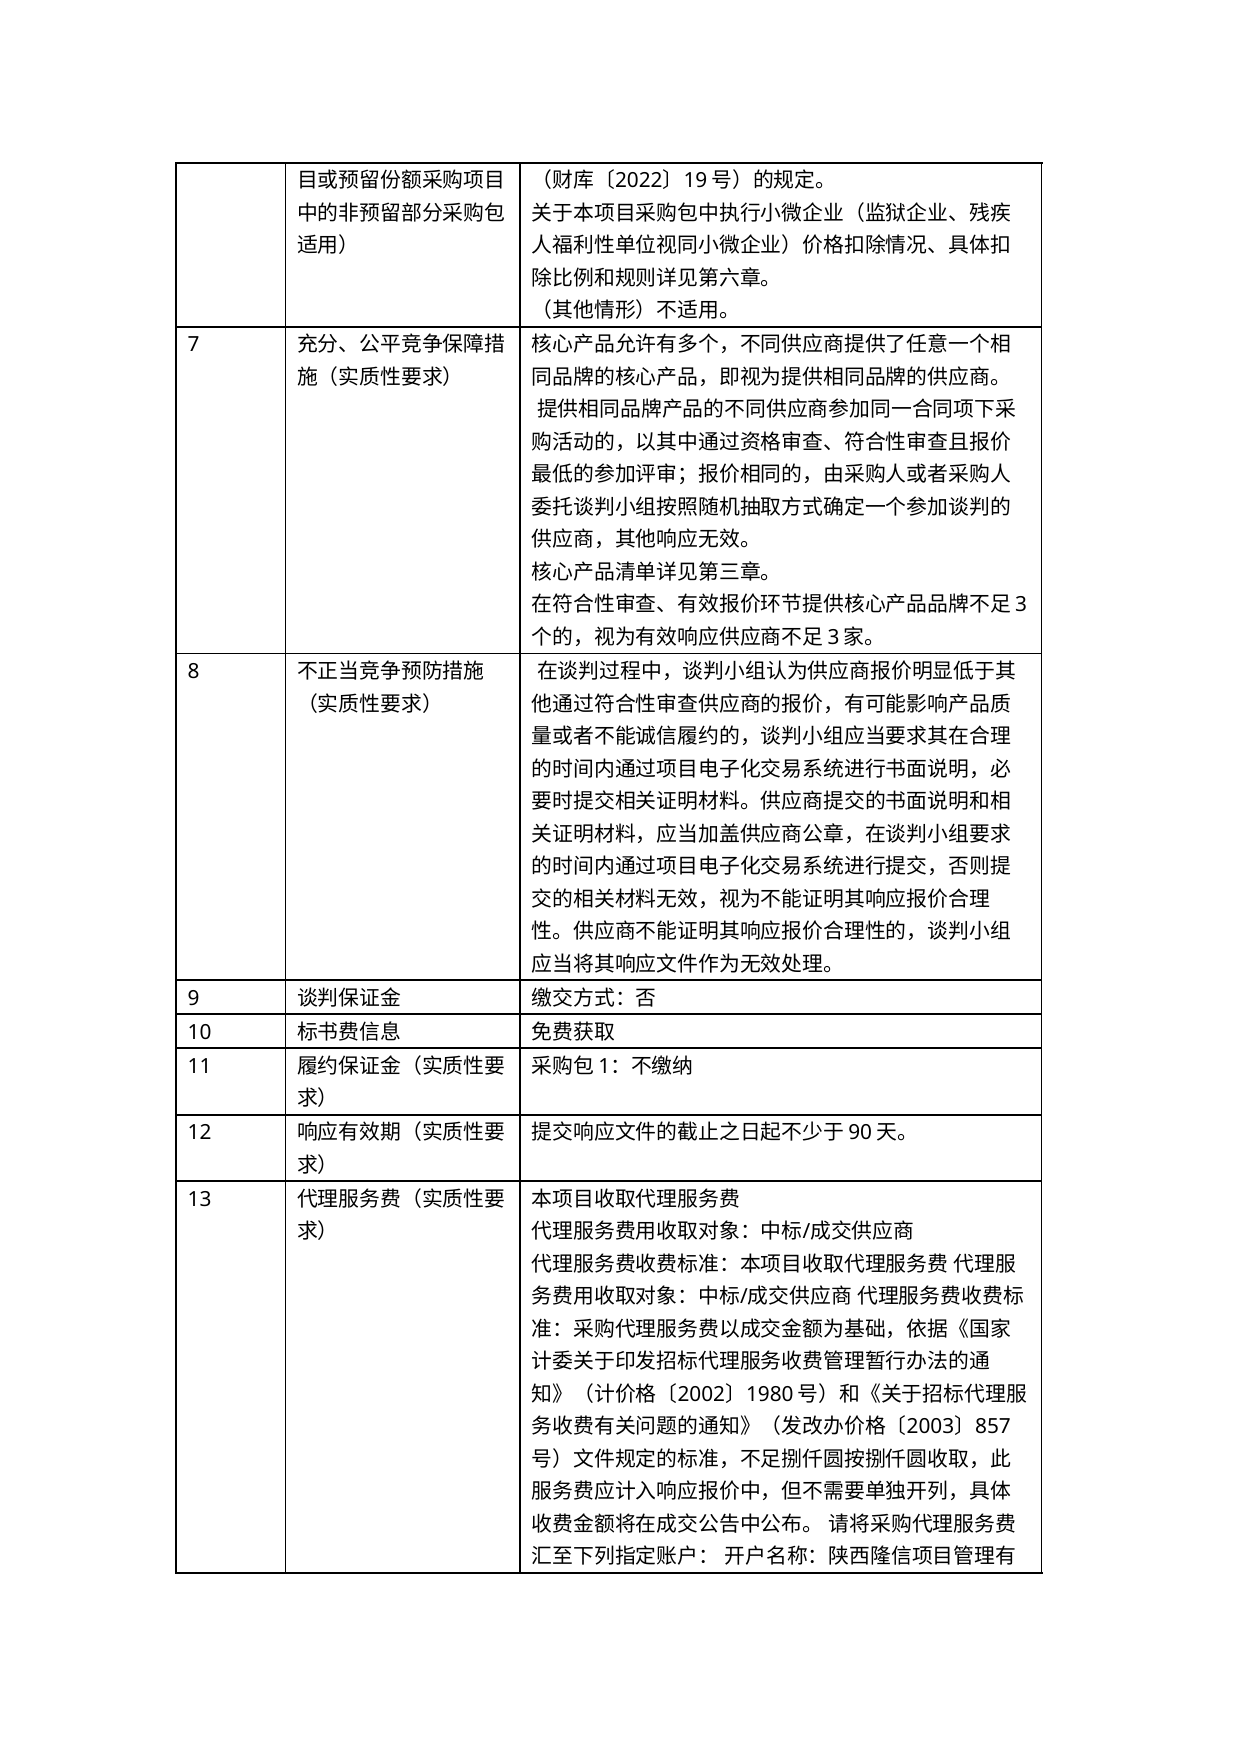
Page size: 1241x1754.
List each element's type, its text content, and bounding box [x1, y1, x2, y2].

table_cell 缴交方式：否 [521, 981, 1041, 1013]
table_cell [521, 164, 1041, 326]
table_cell 不正当竞争预防措施（实质性要求） [286, 654, 519, 979]
table_cell 13 [177, 1182, 285, 1572]
table_cell 8 [177, 654, 285, 979]
table_cell 提交响应文件的截止之日起不少于90天。 [521, 1116, 1041, 1180]
table_cell 7 [177, 328, 285, 653]
table_cell 6 [177, 164, 285, 326]
table_cell 核心产品允许有多个，不同供应商提供了任意一个相同品牌的核心产品，即视为提供相同品牌的供应商。 提供相同品牌产品的不同供应商参加同一合同项下采购活动的，以其中通过资格审查、符合性审查且报价最低的参加评审；报价相同的，由采购人或者采购人委托谈判小组按照随机抽取方式确定一个参加谈判的供应商，其他响应无效。 核心产品清单详见第三章。 在符合性审查、有效报价环节提供核心产品品牌不足3个的，视为有效响应供应商不足3家。 [521, 328, 1041, 653]
table_cell 采购包1：不缴纳 [521, 1049, 1041, 1114]
table_cell 谈判保证金 [286, 981, 519, 1013]
table_cell 10 [177, 1015, 285, 1047]
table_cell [521, 1182, 1041, 1572]
table_cell 响应有效期（实质性要求） [286, 1116, 519, 1180]
table_cell 在谈判过程中，谈判小组认为供应商报价明显低于其他通过符合性审查供应商的报价，有可能影响产品质量或者不能诚信履约的，谈判小组应当要求其在合理的时间内通过项目电子化交易系统进行书面说明，必要时提交相关证明材料。供应商提交的书面说明和相关证明材料，应当加盖供应商公章，在谈判小组要求的时间内通过项目电子化交易系统进行提交，否则提交的相关材料无效，视为不能证明其响应报价合理性。供应商不能证明其响应报价合理性的，谈判小组应当将其响应文件作为无效处理。 [521, 654, 1041, 979]
table_cell 免费获取 [521, 1015, 1041, 1047]
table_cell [286, 164, 519, 326]
table_cell 充分、公平竞争保障措施（实质性要求） [286, 328, 519, 653]
table_cell 12 [177, 1116, 285, 1180]
table_cell 9 [177, 981, 285, 1013]
table_cell 11 [177, 1049, 285, 1114]
table_cell 履约保证金（实质性要求） [286, 1049, 519, 1114]
table_cell 代理服务费（实质性要求） [286, 1182, 519, 1572]
table_cell 标书费信息 [286, 1015, 519, 1047]
